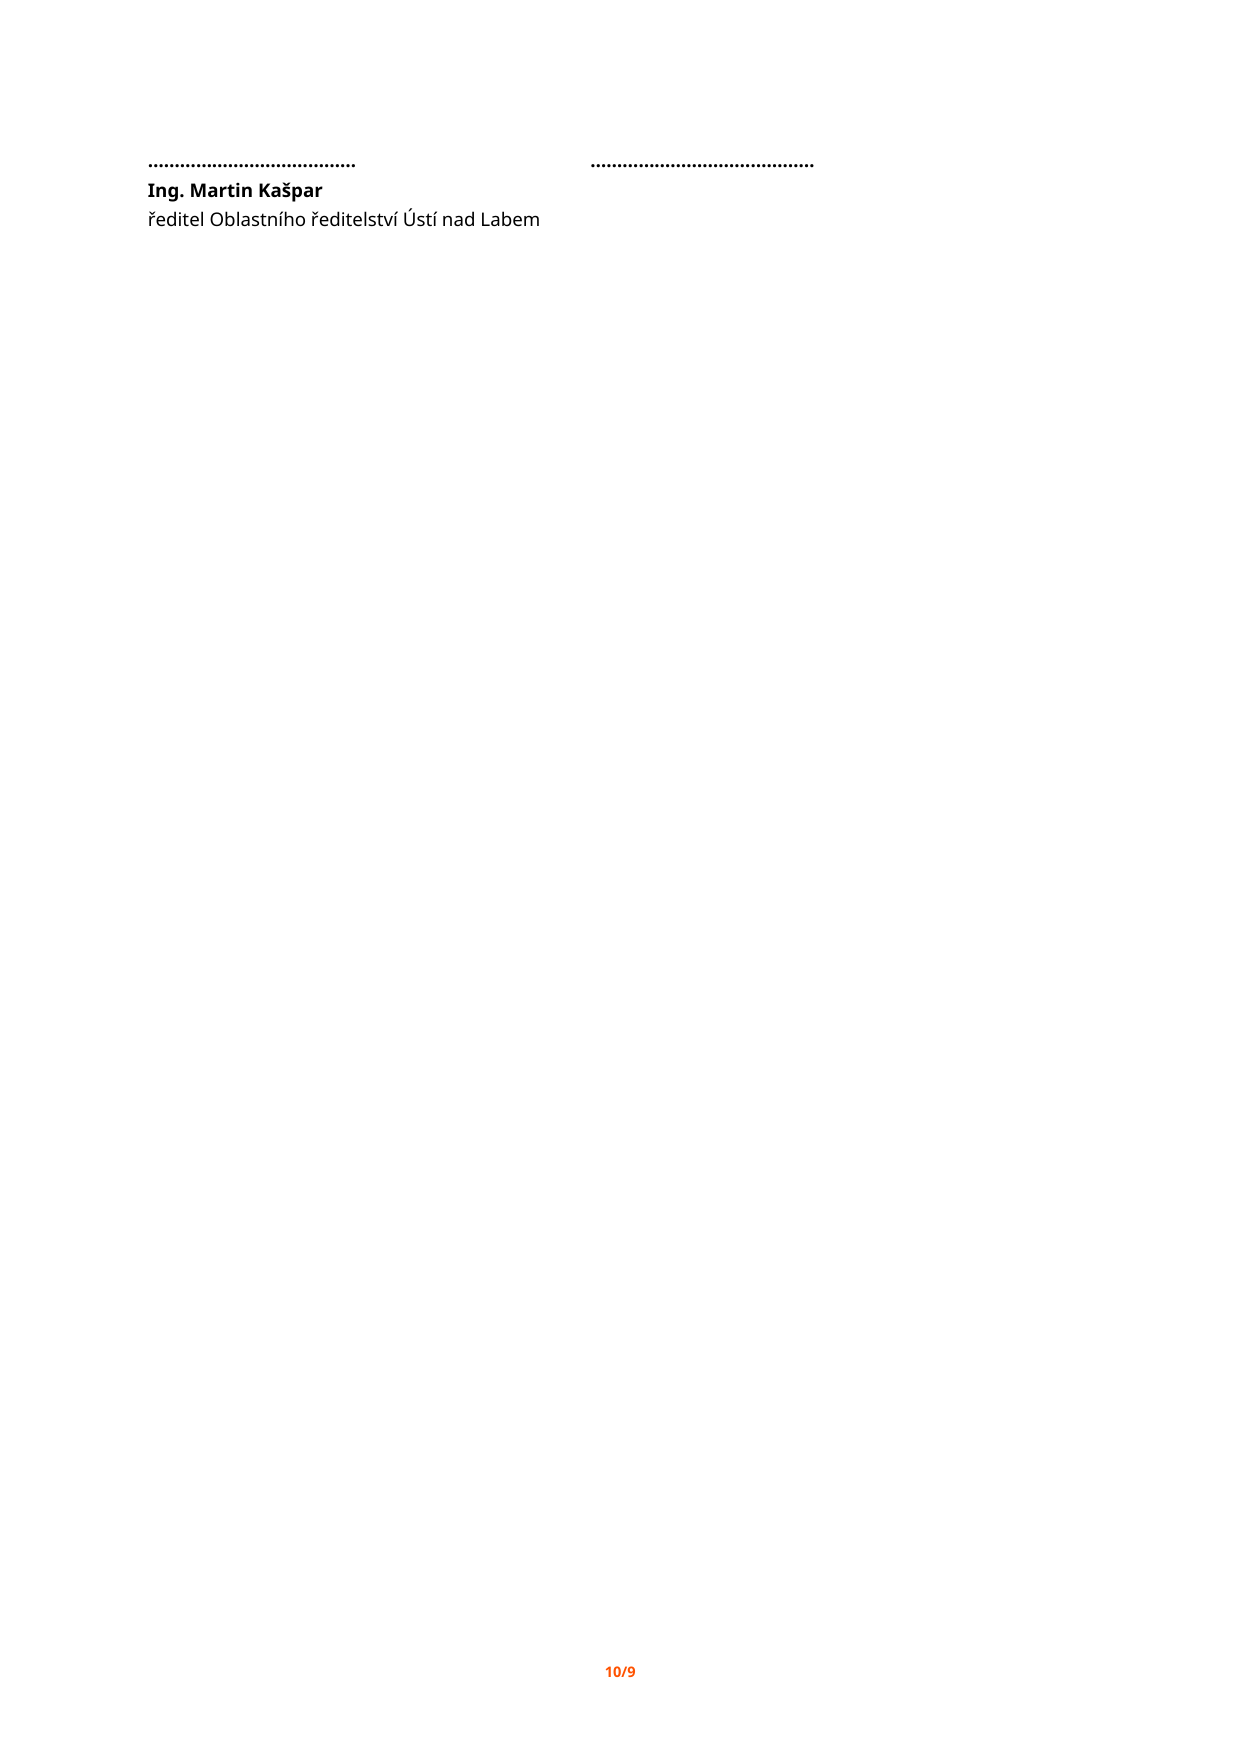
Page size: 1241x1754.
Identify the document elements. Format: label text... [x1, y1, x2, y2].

text ředitel Oblastního ředitelství Ústí nad Labem [148, 206, 1093, 232]
text Ing. Martin Kašpar [148, 177, 1093, 202]
text ………………………………… …………………………………… [148, 148, 1093, 173]
